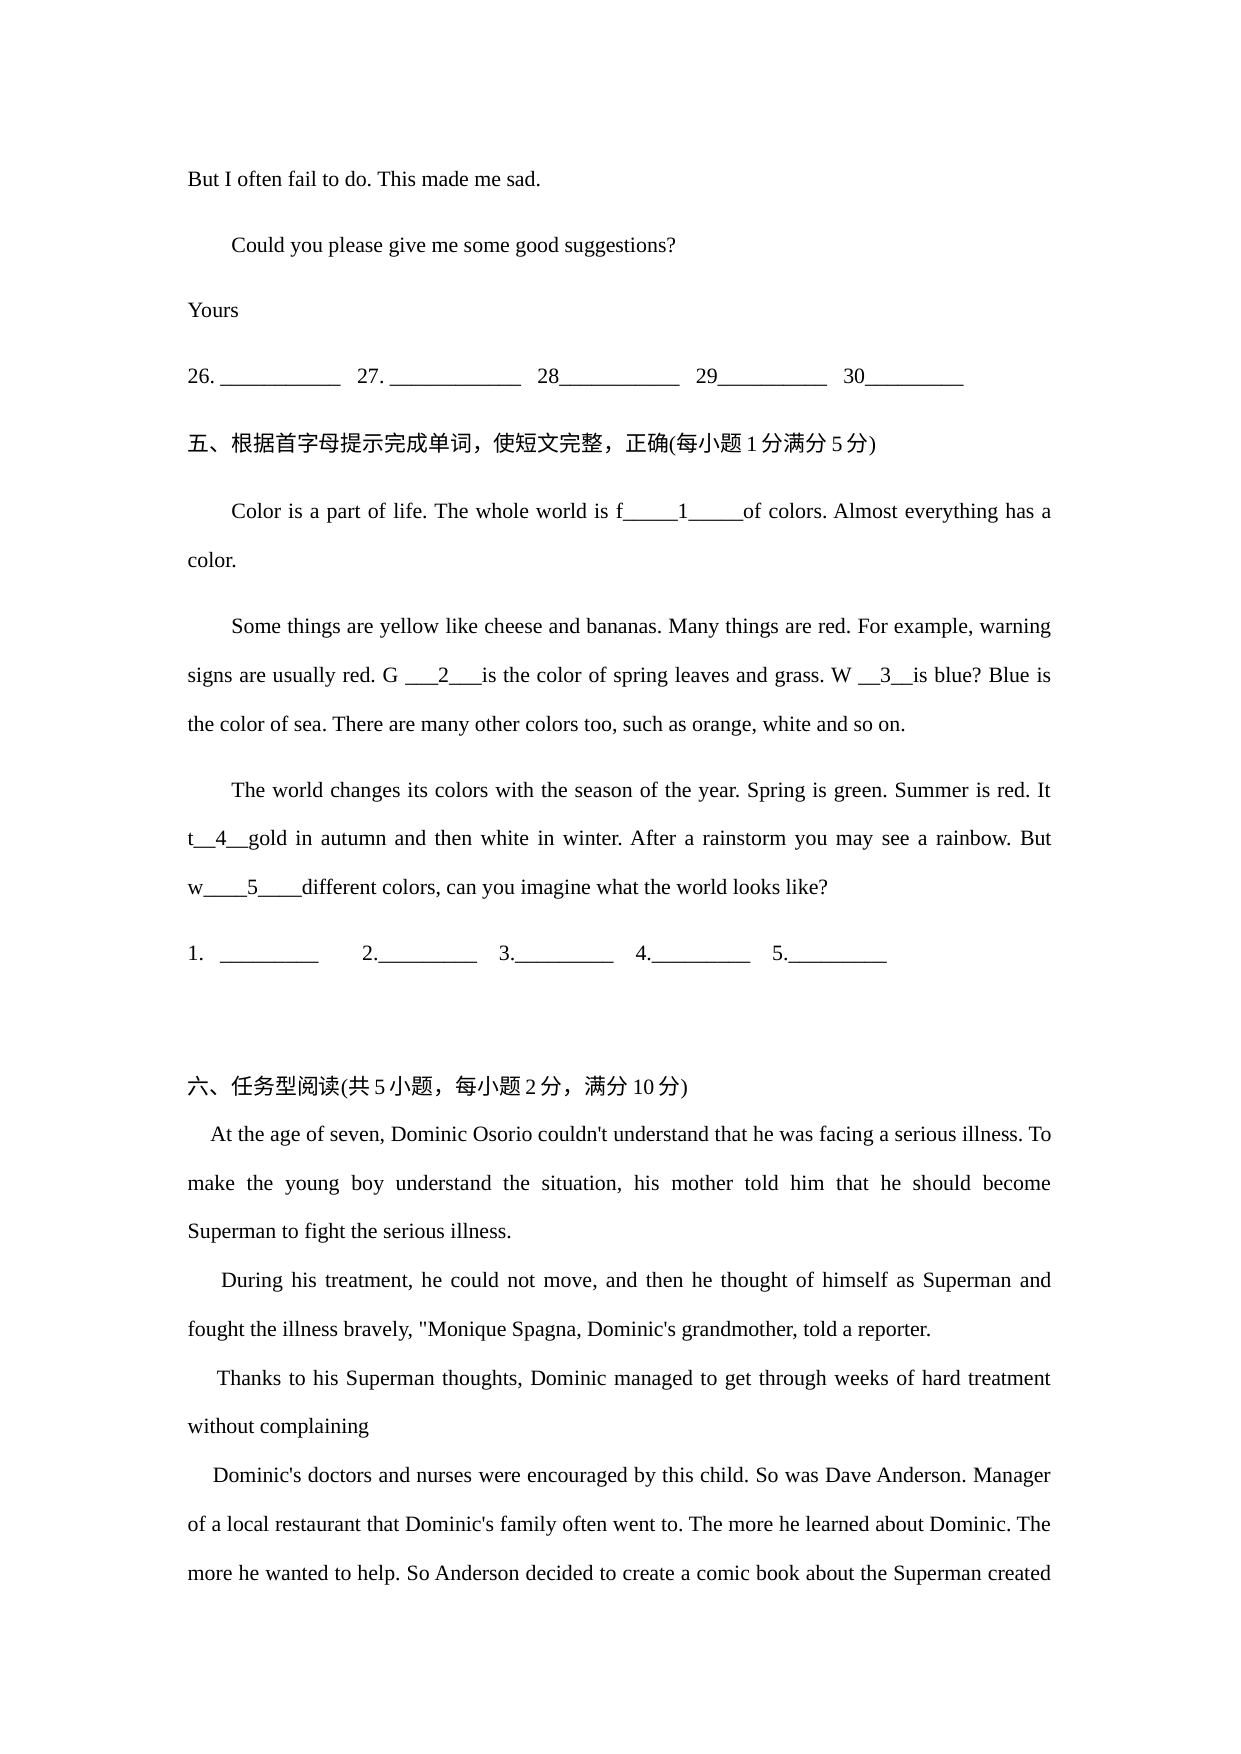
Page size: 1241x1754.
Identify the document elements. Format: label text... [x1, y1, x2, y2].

list Yours [187, 294, 1053, 326]
list Color is a part of life. The whole world is f_____1_____of colors. Almost everything has a color. [187, 495, 1053, 576]
list Some things are yellow like cheese and bananas. Many things are red. For example, warning signs are usually red. G ___2___is the color of spring leaves and grass. W __3__is blue? Blue is the color of sea. There are many other colors too, such as orange, white and so on. [187, 609, 1053, 739]
list Could you please give me some good suggestions? [187, 228, 1053, 260]
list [187, 162, 1053, 194]
list 五、根据首字母提示完成单词，使短文完整，正确(每小题1分满分5分) [187, 426, 1053, 458]
list 26. ___________ 27. ____________ 28___________ 29__________ 30_________ [187, 360, 1053, 392]
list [187, 1068, 1053, 1588]
list _________ 2._________ 3._________ 4._________ 5._________ [187, 936, 1053, 969]
list The world changes its colors with the season of the year. Spring is green. Summer is red. It t__4__gold in autumn and then white in winter. After a rainstorm you may see a rainbow. But w____5____different colors, can you imagine what the world looks like? [187, 773, 1053, 903]
